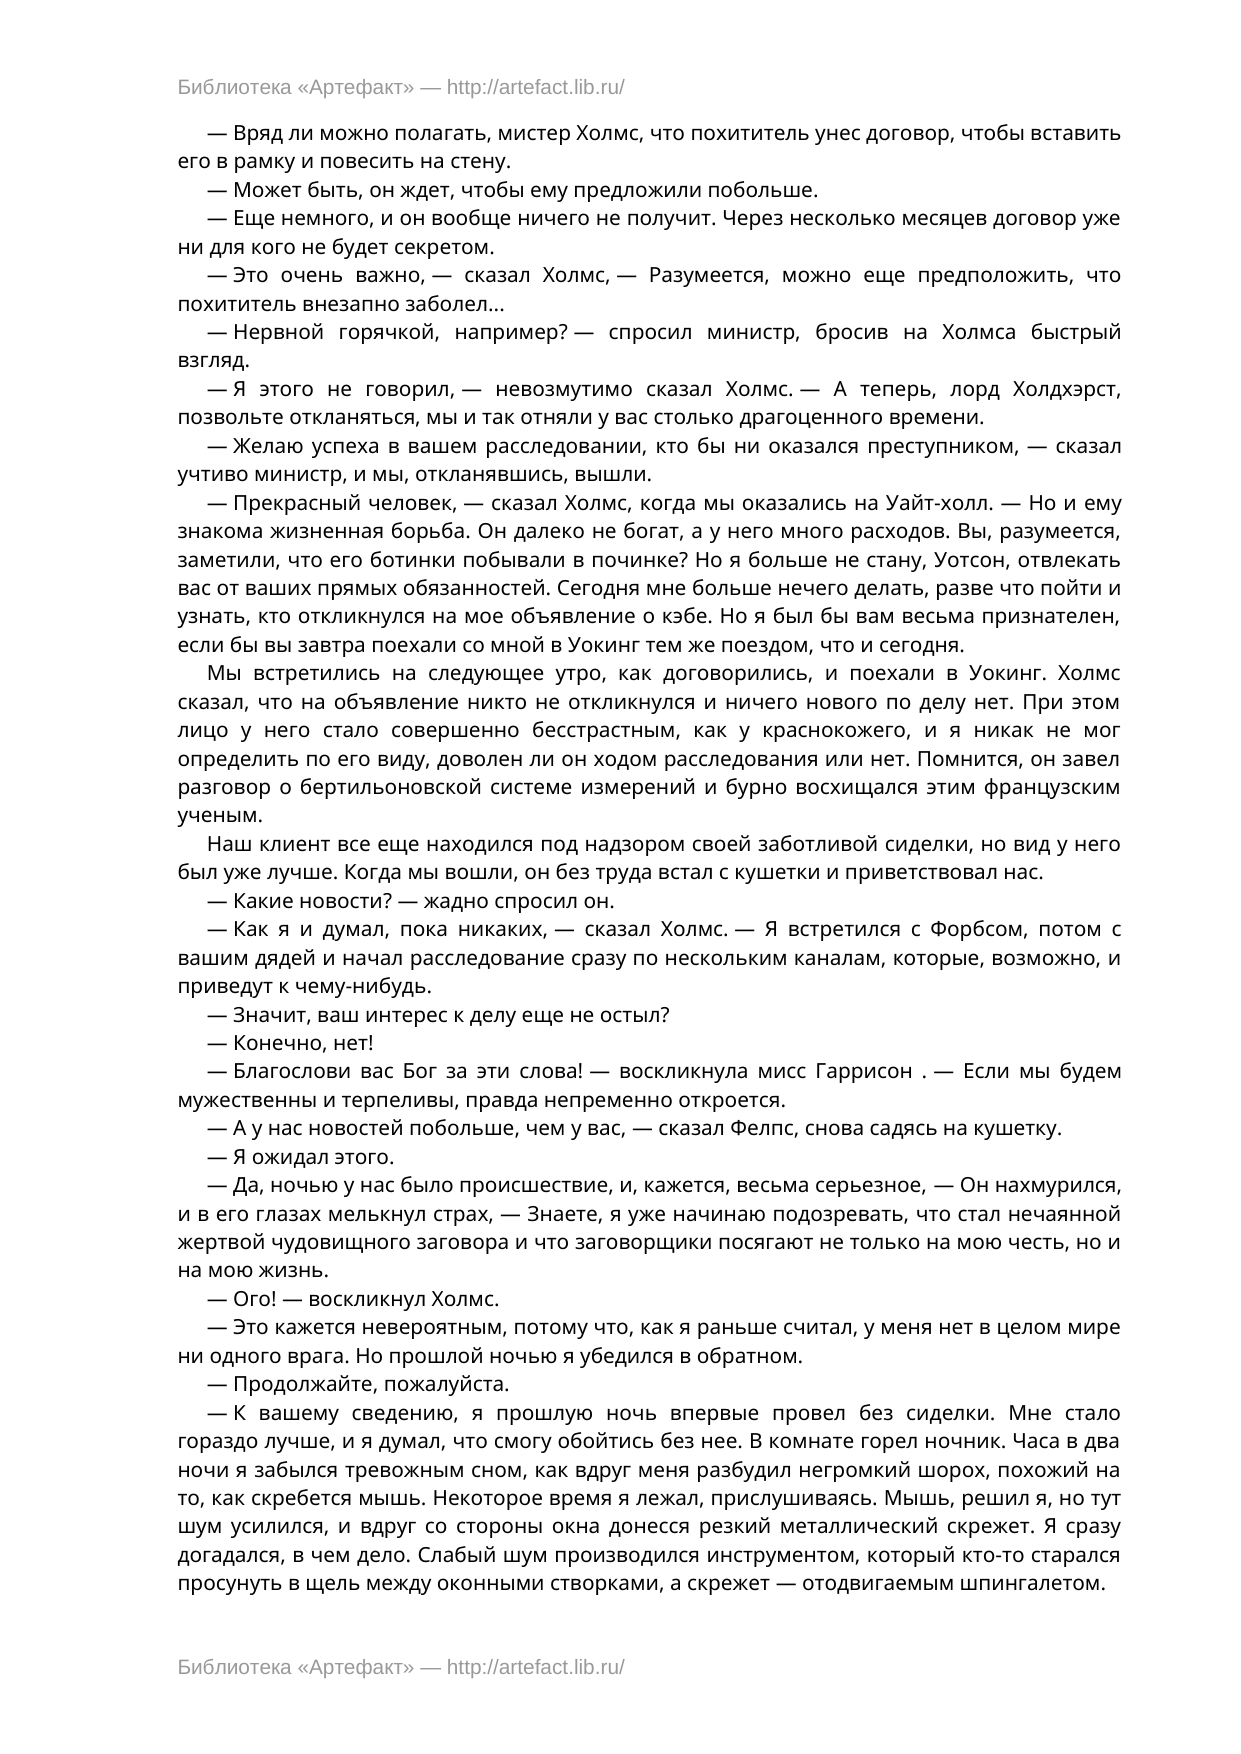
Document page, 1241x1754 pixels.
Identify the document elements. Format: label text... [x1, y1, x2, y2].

text — Конечно, нет! [177, 1028, 1122, 1057]
text — А у нас новостей побольше, чем у вас, — сказал Фелпс, снова садясь на кушетку. [177, 1113, 1122, 1142]
text — Это очень важно, — сказал Холмс, — Разумеется, можно еще предположить, что похититель внезапно заболел... [177, 260, 1122, 317]
text Наш клиент все еще находился под надзором своей заботливой сиделки, но вид у него был уже лучше. Когда мы вошли, он без труда встал с кушетки и приветствовал нас. [177, 829, 1122, 886]
text — Ого! — воскликнул Холмс. [177, 1284, 1122, 1312]
text — Нервной горячкой, например? — спросил министр, бросив на Холмса быстрый взгляд. [177, 317, 1122, 374]
text — Я ожидал этого. [177, 1142, 1122, 1170]
text — Вряд ли можно полагать, мистер Холмс, что похититель унес договор, чтобы вставить его в рамку и повесить на стену. [177, 118, 1122, 175]
text — К вашему сведению, я прошлую ночь впервые провел без сиделки. Мне стало гораздо лучше, и я думал, что смогу обойтись без нее. В комнате горел ночник. Часа в два ночи я забылся тревожным сном, как вдруг меня разбудил негромкий шорох, похожий на то, как скребется мышь. Некоторое время я лежал, прислушиваясь. Мышь, решил я, но тут шум усилился, и вдруг со стороны окна донесся резкий металлический скрежет. Я сразу догадался, в чем дело. Слабый шум производился инструментом, который кто-то старался просунуть в щель между оконными створками, а скрежет — отодвигаемым шпингалетом. [177, 1398, 1122, 1597]
text — Продолжайте, пожалуйста. [177, 1369, 1122, 1398]
text — Как я и думал, пока никаких, — сказал Холмс. — Я встретился с Форбсом, потом с вашим дядей и начал расследование сразу по нескольким каналам, которые, возможно, и приведут к чему-нибудь. [177, 914, 1122, 1000]
text — Я этого не говорил, — невозмутимо сказал Холмс. — А теперь, лорд Холдхэрст, позвольте откланяться, мы и так отняли у вас столько драгоценного времени. [177, 374, 1122, 431]
text — Прекрасный человек, — сказал Холмс, когда мы оказались на Уайт-холл. — Но и ему знакома жизненная борьба. Он далеко не богат, а у него много расходов. Вы, разумеется, заметили, что его ботинки побывали в починке? Но я больше не стану, Уотсон, отвлекать вас от ваших прямых обязанностей. Сегодня мне больше нечего делать, разве что пойти и узнать, кто откликнулся на мое объявление о кэбе. Но я был бы вам весьма признателен, если бы вы завтра поехали со мной в Уокинг тем же поездом, что и сегодня. [177, 488, 1122, 658]
text — Может быть, он ждет, чтобы ему предложили побольше. [177, 175, 1122, 203]
text — Желаю успеха в вашем расследовании, кто бы ни оказался преступником, — сказал учтиво министр, и мы, откланявшись, вышли. [177, 431, 1122, 488]
text — Значит, ваш интерес к делу еще не остыл? [177, 1000, 1122, 1028]
text — Какие новости? — жадно спросил он. [177, 886, 1122, 914]
text — Благослови вас Бог за эти слова! — воскликнула мисс Гаррисон . — Если мы будем мужественны и терпеливы, правда непременно откроется. [177, 1057, 1122, 1113]
text — Да, ночью у нас было происшествие, и, кажется, весьма серьезное, — Он нахмурился, и в его глазах мелькнул страх, — Знаете, я уже начинаю подозревать, что стал нечаянной жертвой чудовищного заговора и что заговорщики посягают не только на мою честь, но и на мою жизнь. [177, 1170, 1122, 1284]
text Мы встретились на следующее утро, как договорились, и поехали в Уокинг. Холмс сказал, что на объявление никто не откликнулся и ничего нового по делу нет. При этом лицо у него стало совершенно бесстрастным, как у краснокожего, и я никак не мог определить по его виду, доволен ли он ходом расследования или нет. Помнится, он завел разговор о бертильоновской системе измерений и бурно восхищался этим французским ученым. [177, 658, 1122, 829]
text — Еще немного, и он вообще ничего не получит. Через несколько месяцев договор уже ни для кого не будет секретом. [177, 203, 1122, 260]
text — Это кажется невероятным, потому что, как я раньше считал, у меня нет в целом мире ни одного врага. Но прошлой ночью я убедился в обратном. [177, 1312, 1122, 1369]
